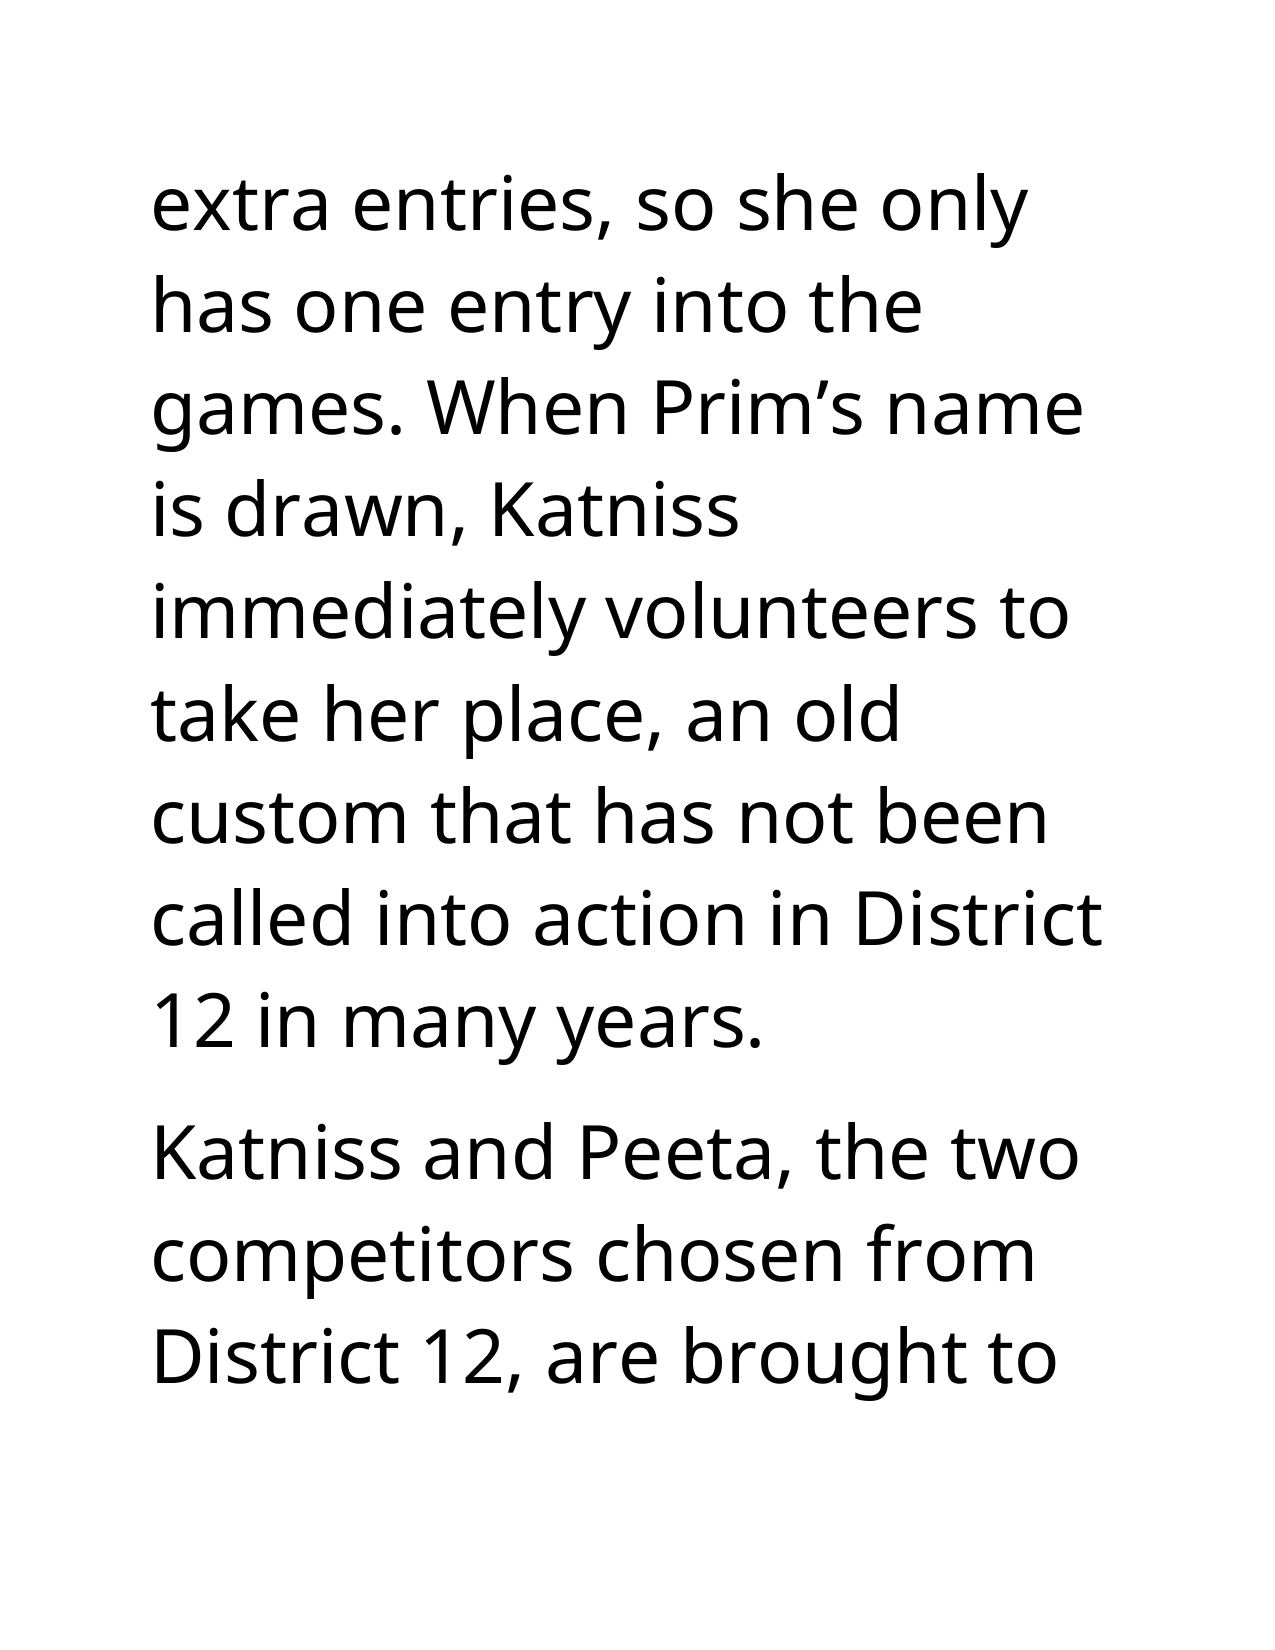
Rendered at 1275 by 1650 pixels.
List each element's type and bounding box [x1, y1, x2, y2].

text [150, 1099, 1125, 1405]
text [150, 150, 1125, 1070]
